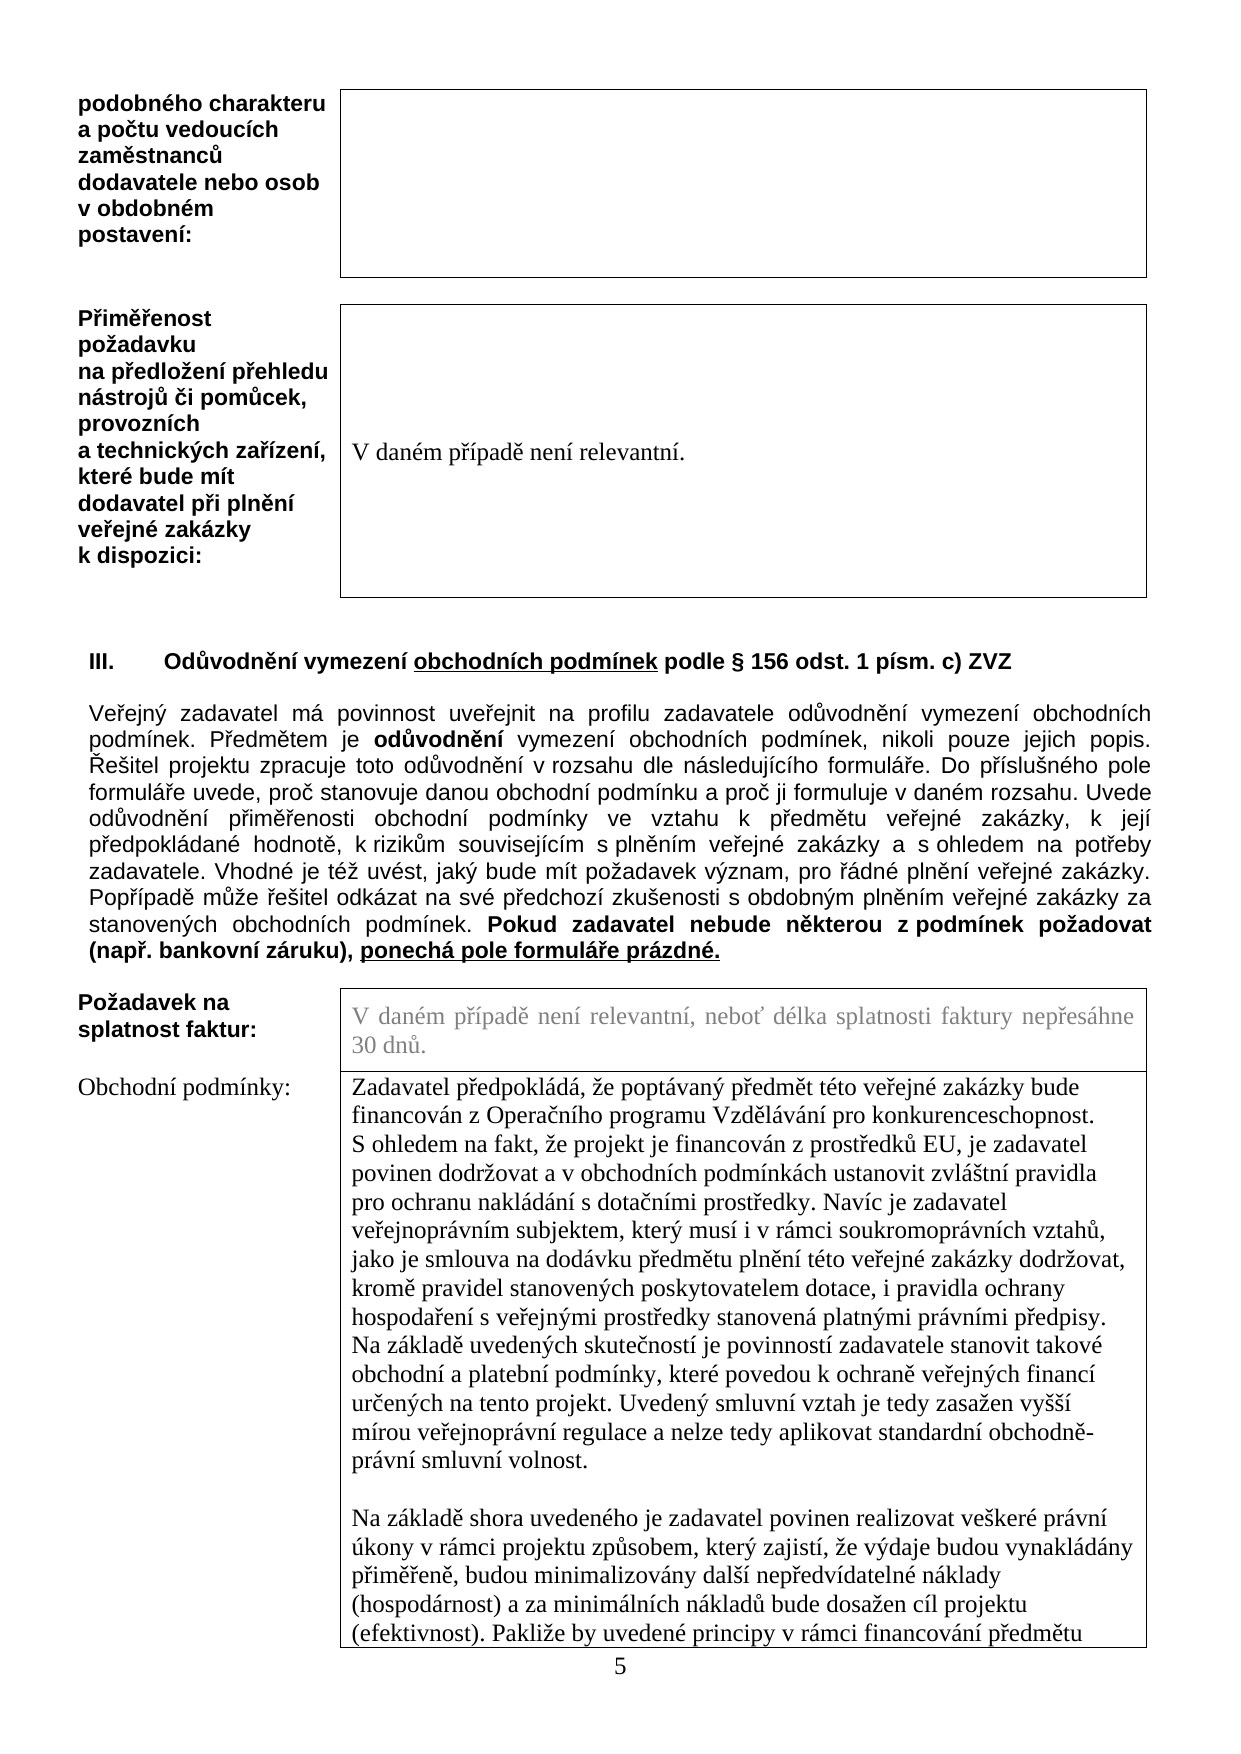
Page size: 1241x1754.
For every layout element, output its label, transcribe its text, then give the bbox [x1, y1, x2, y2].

table_header Požadavek na splatnost faktur: [66, 988, 340, 1071]
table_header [341, 90, 1146, 277]
table_header V daném případě není relevantní. [341, 305, 1146, 597]
table_cell Obchodní podmínky: [66, 1071, 340, 1647]
table_header V daném případě není relevantní, neboť délka splatnosti faktury nepřesáhne 30 dnů. [341, 989, 1146, 1071]
text Veřejný zadavatel má povinnost uveřejnit na profilu zadavatele odůvodnění vymezení obchodních podmínek. Předmětem je odůvodnění vymezení obchodních podmínek, nikoli pouze jejich popis. Řešitel projektu zpracuje toto odůvodnění v rozsahu dle následujícího formuláře. Do příslušného pole formuláře uvede, proč stanovuje danou obchodní podmínku a proč ji formuluje v daném rozsahu. Uvede odůvodnění přiměřenosti obchodní podmínky ve vztahu k předmětu veřejné zakázky, k její předpokládané hodnotě, k rizikům souvisejícím s plněním veřejné zakázky a s ohledem na potřeby zadavatele. Vhodné je též uvést, jaký bude mít požadavek význam, pro řádné plnění veřejné zakázky. Popřípadě může řešitel odkázat na své předchozí zkušenosti s obdobným plněním veřejné zakázky za stanovených obchodních podmínek. Pokud zadavatel nebude některou z podmínek požadovat (např. bankovní záruku), ponechá pole formuláře prázdné. [89, 700, 1152, 963]
table_header Přiměřenost požadavku na předložení přehledu nástrojů či pomůcek, provozních a technických zařízení, které bude mít dodavatel při plnění veřejné zakázky k dispozici: [66, 304, 340, 597]
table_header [66, 89, 340, 277]
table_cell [341, 1072, 1146, 1647]
list Odůvodnění vymezení obchodních podmínek podle § 156 odst. 1 písm. c) ZVZ [89, 648, 1152, 675]
